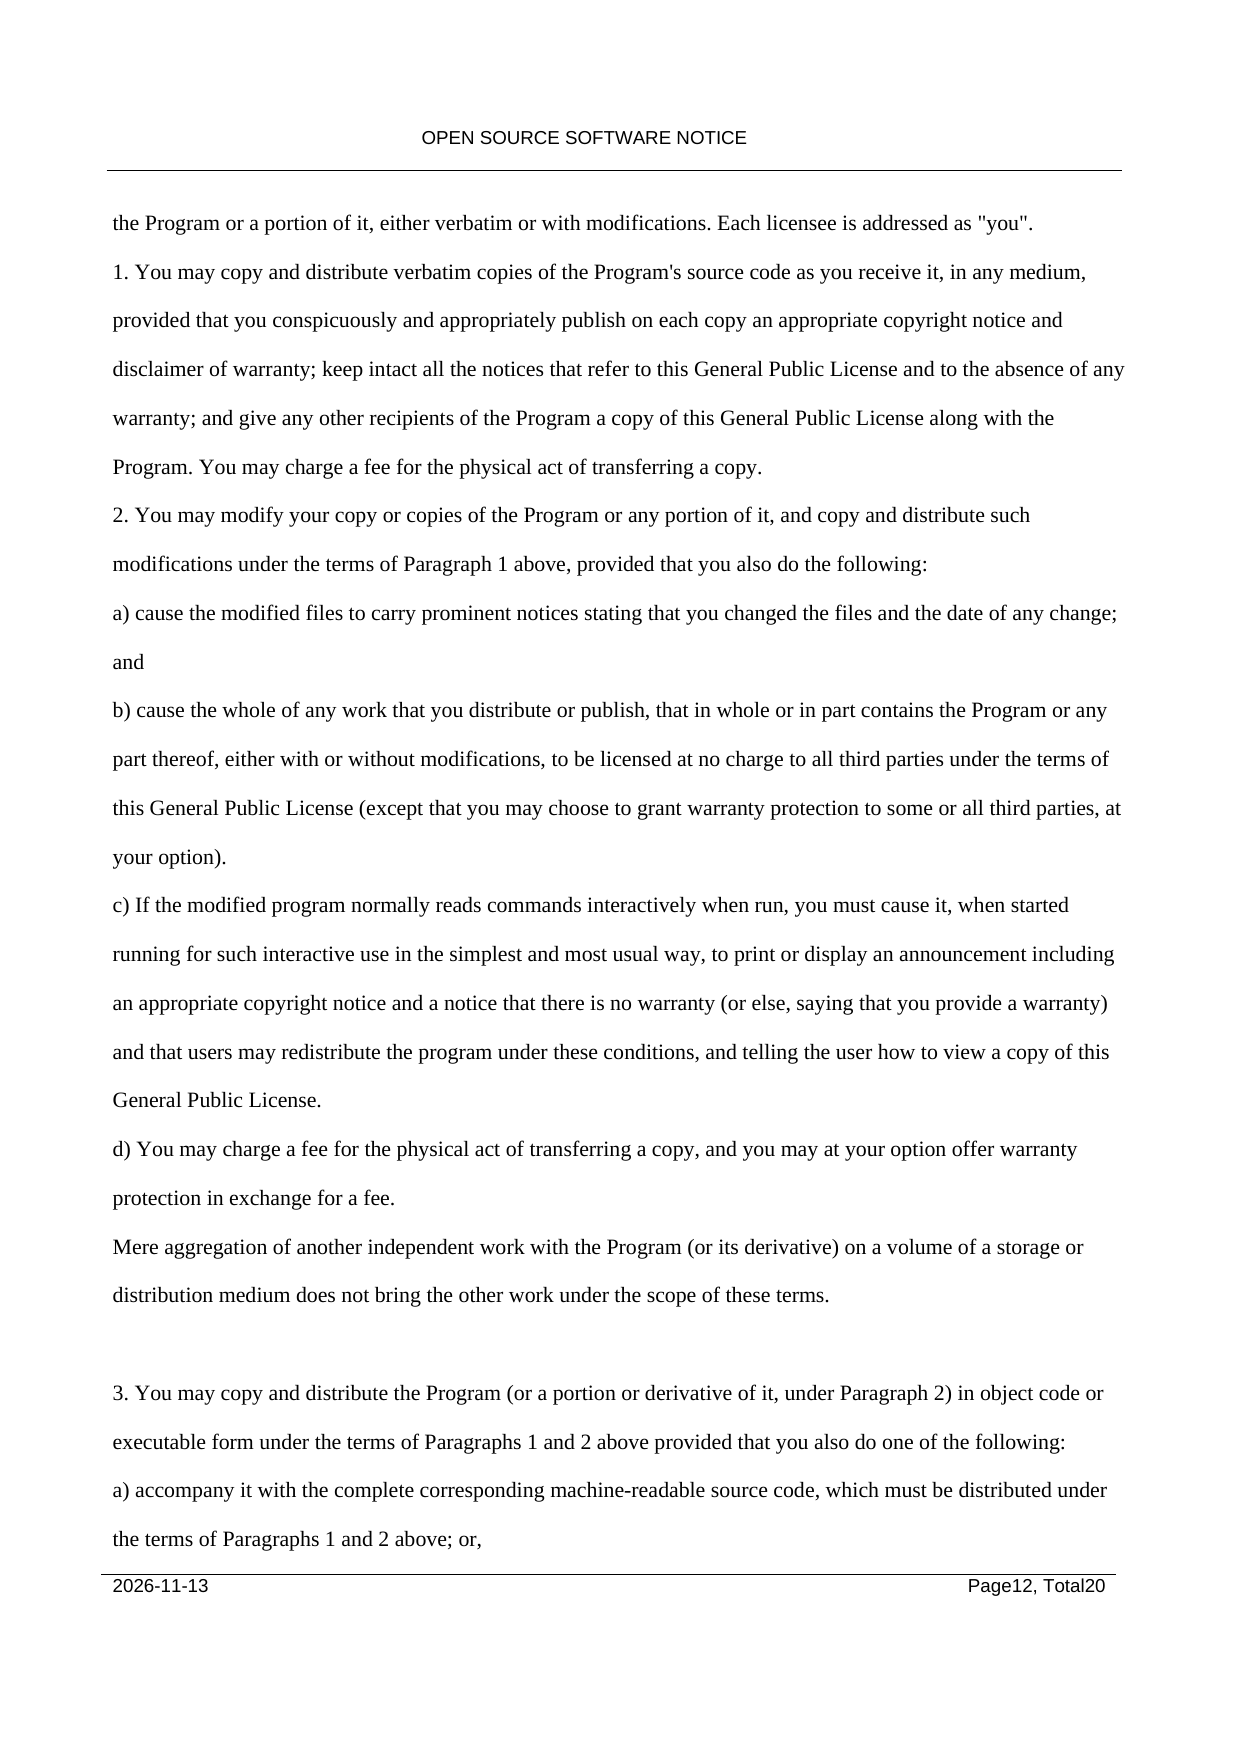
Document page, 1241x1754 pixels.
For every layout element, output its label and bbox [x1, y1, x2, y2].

text [112, 206, 1128, 1555]
